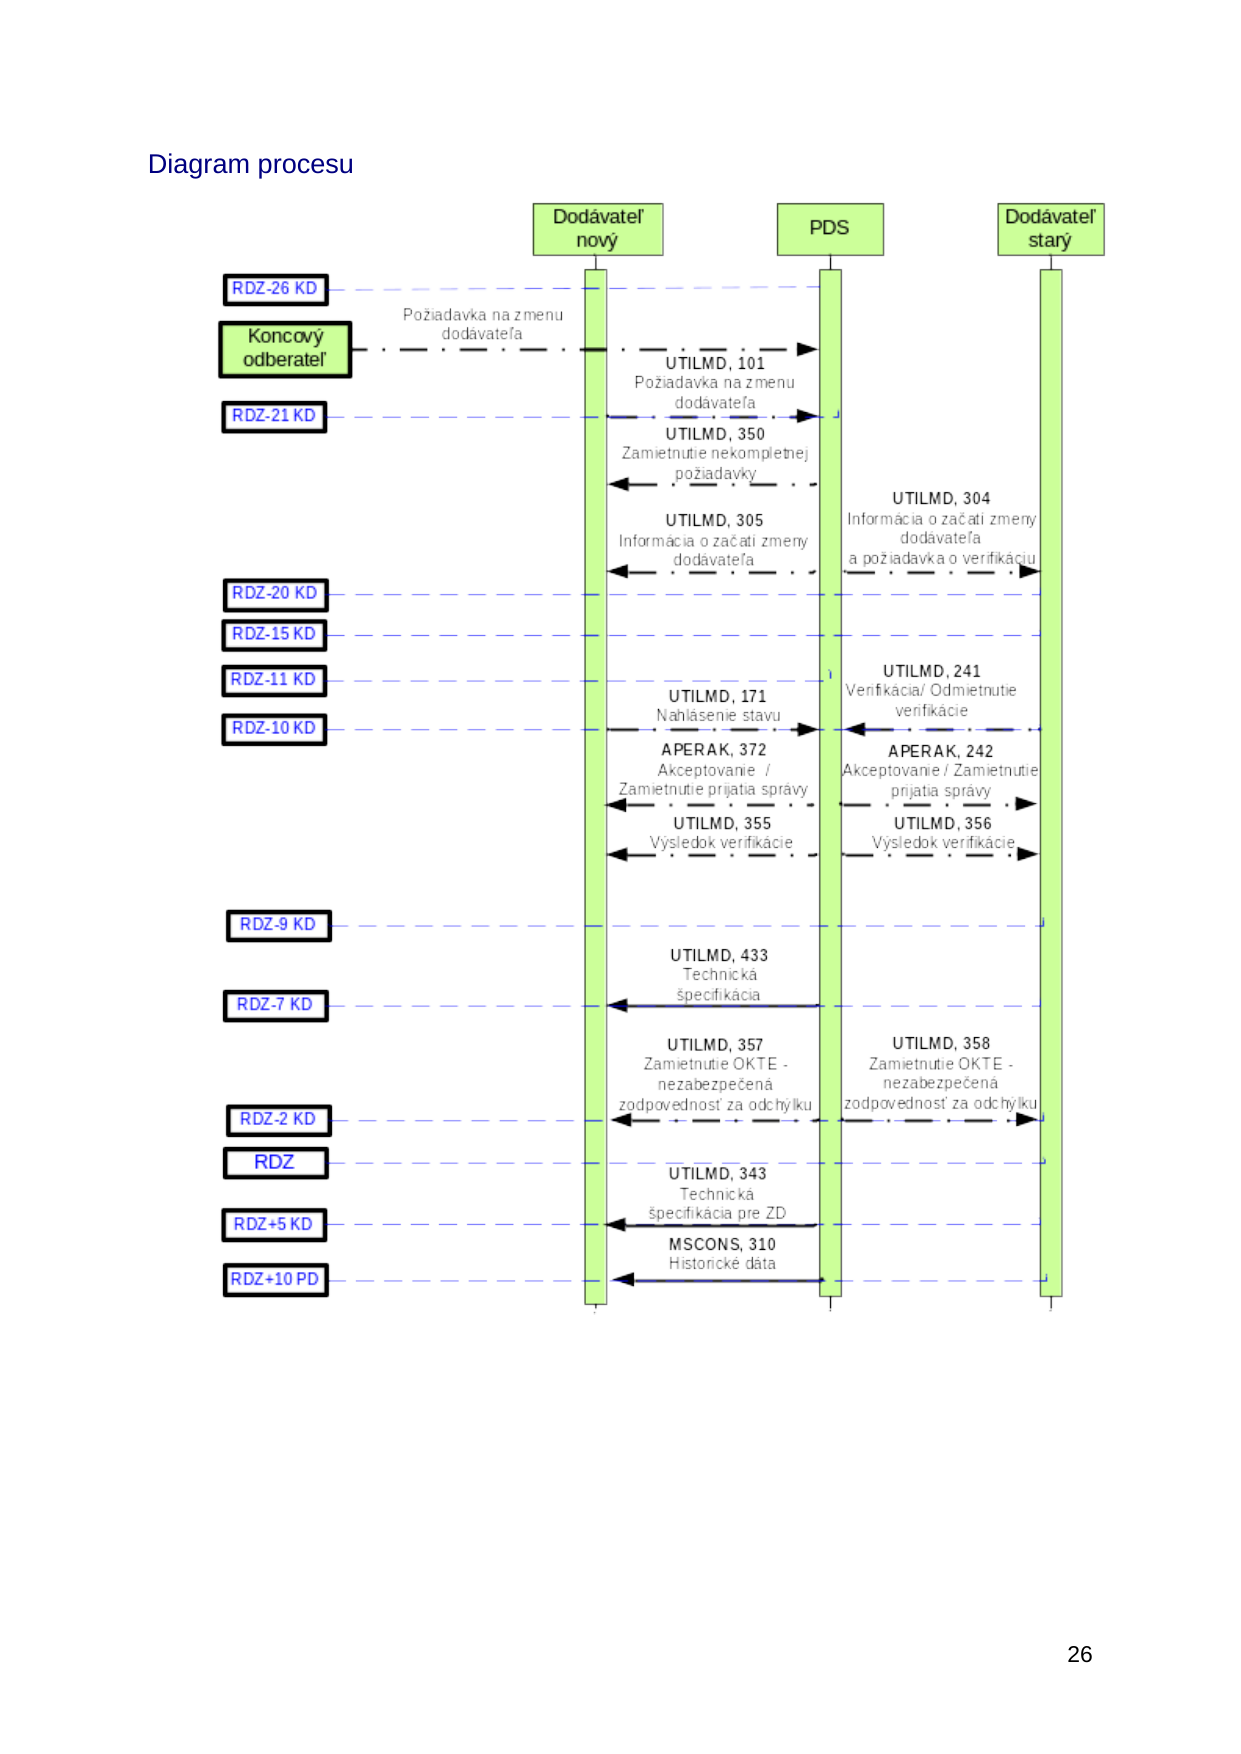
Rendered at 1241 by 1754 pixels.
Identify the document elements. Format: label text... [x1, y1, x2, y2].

subtitle Diagram procesu [148, 148, 1093, 179]
